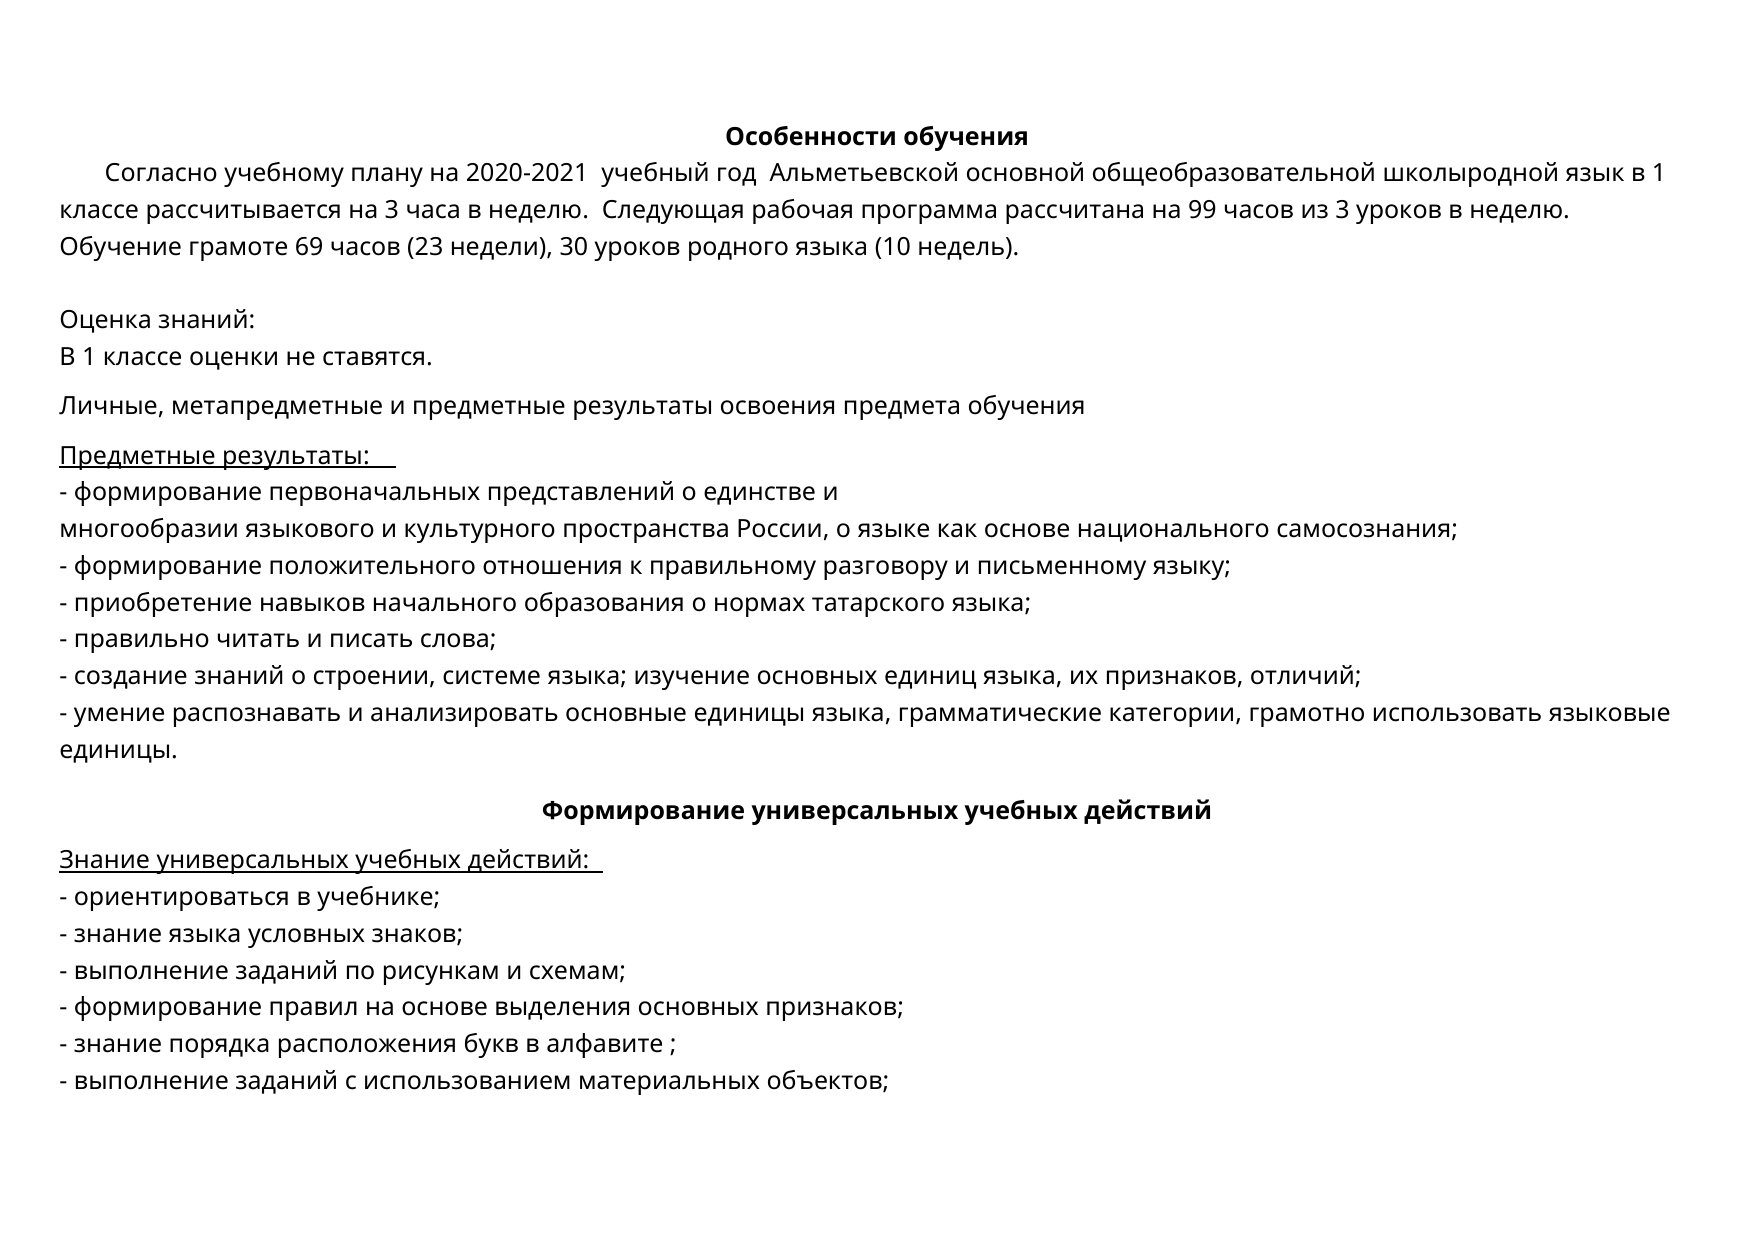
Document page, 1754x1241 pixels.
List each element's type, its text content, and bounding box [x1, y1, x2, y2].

text Особенности обучения [59, 118, 1695, 152]
text - формирование положительного отношения к правильному разговору и письменному языку; [59, 548, 1695, 582]
text - приобретение навыков начального образования о нормах татарского языка; [59, 584, 1695, 618]
text Знание универсальных учебных действий: [59, 842, 1695, 876]
text - знание языка условных знаков; [59, 916, 1695, 949]
text - умение распознавать и анализировать основные единицы языка, грамматические категории, грамотно использовать языковые единицы. [59, 695, 1695, 766]
text - правильно читать и писать слова; [59, 621, 1695, 655]
text - знание порядка расположения букв в алфавите ; [59, 1026, 1695, 1060]
text Личные, метапредметные и предметные результаты освоения предмета обучения [59, 388, 1695, 422]
text - ориентироваться в учебнике; [59, 879, 1695, 913]
text - создание знаний о строении, системе языка; изучение основных единиц языка, их признаков, отличий; [59, 658, 1695, 692]
text - выполнение заданий по рисункам и схемам; [59, 952, 1695, 986]
text - выполнение заданий с использованием материальных объектов; [59, 1063, 1695, 1097]
text многообразии языкового и культурного пространства России, о языке как основе национального самосознания; [59, 511, 1695, 545]
text В 1 классе оценки не ставятся. [59, 339, 1695, 373]
text Оценка знаний: [59, 302, 1695, 336]
text - формирование правил на основе выделения основных признаков; [59, 989, 1695, 1023]
text Предметные результаты: [59, 437, 1695, 471]
text - формирование первоначальных представлений о единстве и [59, 474, 1695, 508]
text Формирование универсальных учебных действий [59, 793, 1695, 827]
text Согласно учебному плану на 2020-2021 учебный год Альметьевской основной общеобразовательной школыродной язык в 1 классе рассчитывается на 3 часа в неделю. Следующая рабочая программа рассчитана на 99 часов из 3 уроков в неделю. Обучение грамоте 69 часов (23 недели), 30 уроков родного языка (10 недель). [59, 155, 1695, 262]
